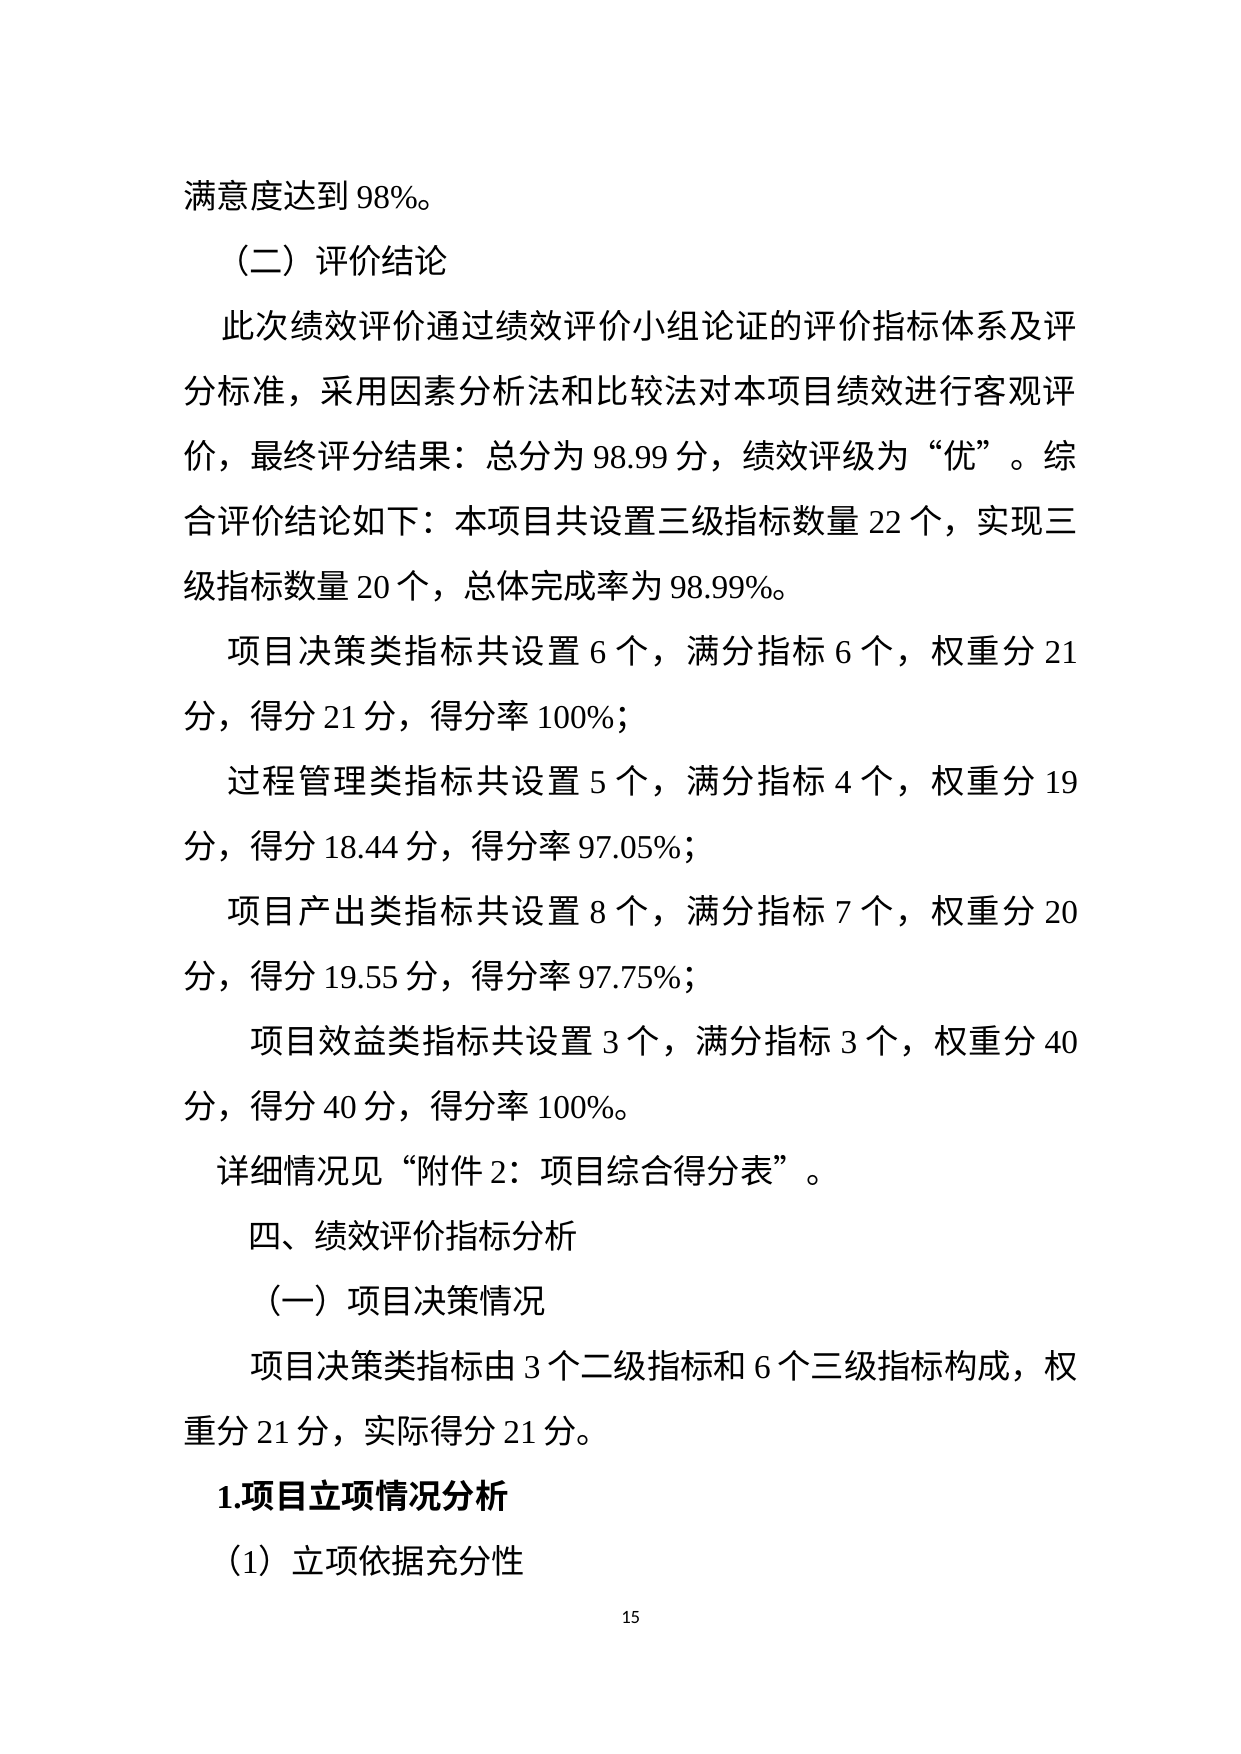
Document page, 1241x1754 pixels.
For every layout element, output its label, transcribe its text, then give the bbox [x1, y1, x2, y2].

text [183, 162, 1078, 1007]
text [183, 1332, 1078, 1592]
text 项目效益类指标共设置3个，满分指标3个，权重分40分，得分40分，得分率100%。 详细情况见“附件2：项目综合得分表”。 [183, 1007, 1078, 1202]
text （一）项目决策情况 [183, 1267, 1078, 1332]
text 四、绩效评价指标分析 [183, 1202, 1078, 1267]
